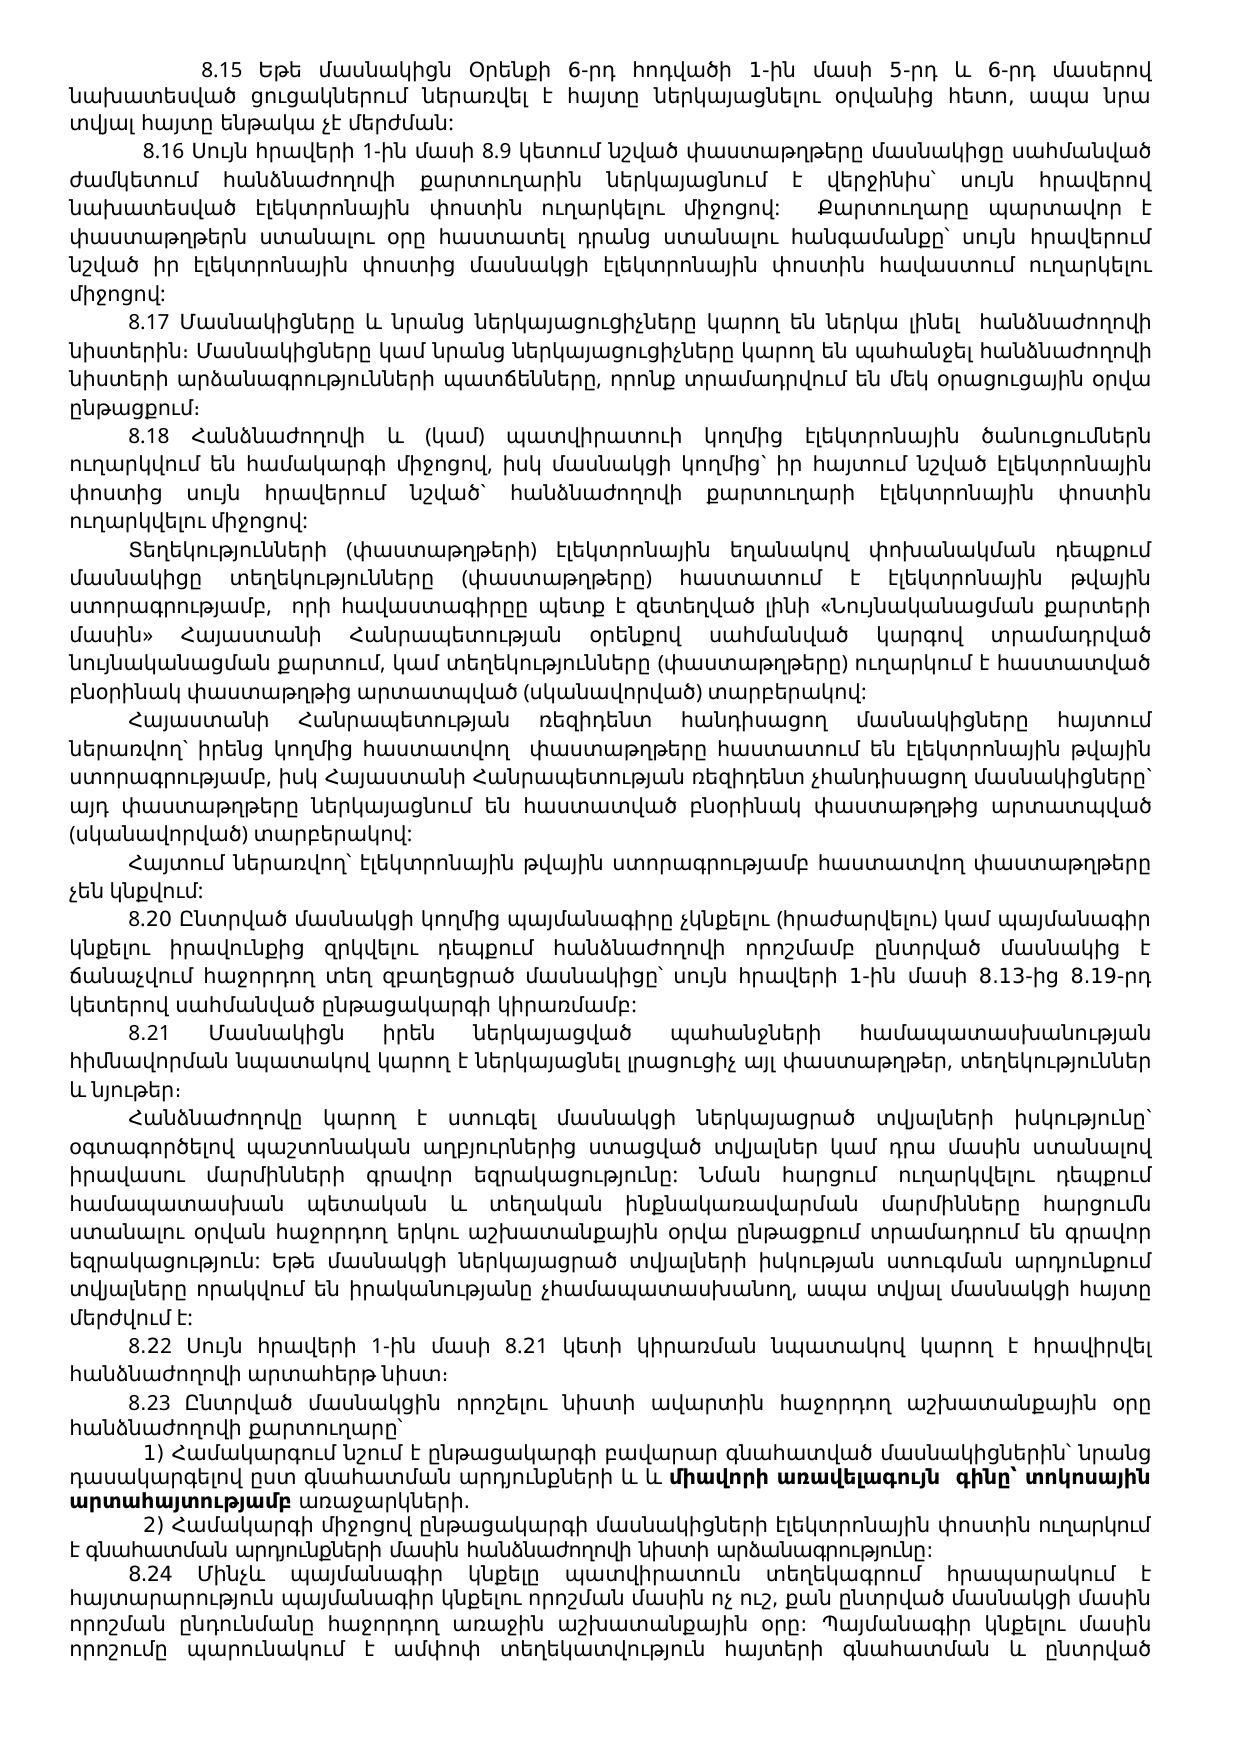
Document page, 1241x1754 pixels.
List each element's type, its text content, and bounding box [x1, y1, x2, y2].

text 8.18 Հանձնաժողովի և (կամ) պատվիրատուի կողմից էլեկտրոնային ծանուցումներն ուղարկվում են համակարգի միջոցով, իսկ մասնակցի կողմից` իր հայտում նշված էլեկտրոնային փոստից սույն հրավերում նշված` հանձնաժողովի քարտուղարի էլեկտրոնային փոստին ուղարկվելու միջոցով: [69, 421, 1152, 535]
text 2) Համակարգի միջոցով ընթացակարգի մասնակիցների էլեկտրոնային փոստին ուղարկում է գնահատման արդյունքների մասին հանձնաժողովի նիստի արձանագրությունը: [69, 1513, 1152, 1562]
text 8.22 Սույն հրավերի 1-ին մասի 8.21 կետի կիրառման նպատակով կարող է հրավիրվել հանձնաժողովի արտահերթ նիստ։ [69, 1331, 1152, 1388]
text 1) Համակարգում նշում է ընթացակարգի բավարար գնահատված մասնակիցներին՝ նրանց դասակարգելով ըստ գնահատման արդյունքների և և միավորի առավելագույն գինը՝ տոկոսային արտահայտությամբ առաջարկների. [69, 1441, 1152, 1513]
text 8.21 Մասնակիցն իրեն ներկայացված պահանջների համապատասխանության հիմնավորման նպատակով կարող է ներկայացնել լրացուցիչ այլ փաստաթղթեր, տեղեկություններ և նյութեր։ [69, 1018, 1152, 1103]
text Հանձնաժողովը կարող է ստուգել մասնակցի ներկայացրած տվյալների իսկությունը` օգտագործելով պաշտոնական աղբյուրներից ստացված տվյալներ կամ դրա մասին ստանալով իրավասու մարմինների գրավոր եզրակացությունը: Նման հարցում ուղարկվելու դեպքում համապատասխան պետական և տեղական ինքնակառավարման մարմինները հարցումն ստանալու օրվան հաջորդող երկու աշխատանքային օրվա ընթացքում տրամադրում են գրավոր եզրակացություն: Եթե մասնակցի ներկայացրած տվյալների իսկության ստուգման արդյունքում տվյալները որակվում են իրականությանը չհամապատասխանող, ապա տվյալ մասնակցի հայտը մերժվում է: [69, 1103, 1152, 1331]
text 8.16 Սույն հրավերի 1-ին մասի 8.9 կետում նշված փաստաթղթերը մասնակիցը սահմանված ժամկետում հանձնաժողովի քարտուղարին ներկայացնում է վերջինիս՝ սույն հրավերով նախատեսված էլեկտրոնային փոստին ուղարկելու միջոցով: Քարտուղարը պարտավոր է փաստաթղթերն ստանալու օրը հաստատել դրանց ստանալու հանգամանքը՝ սույն հրավերում նշված իր էլեկտրոնային փոստից մասնակցի էլեկտրոնային փոստին հավաստում ուղարկելու միջոցով: [69, 137, 1152, 307]
text Հայաստանի Հանրապետության ռեզիդենտ հանդիսացող մասնակիցները հայտում ներառվող` իրենց կողմից հաստատվող փաստաթղթերը հաստատում են էլեկտրոնային թվային ստորագրությամբ, իսկ Հայաստանի Հանրապետության ռեզիդենտ չհանդիսացող մասնակիցները` այդ փաստաթղթերը ներկայացնում են հաստատված բնօրինակ փաստաթղթից արտատպված (սկանավորված) տարբերակով: [69, 705, 1152, 848]
text 8.23 Ընտրված մասնակցին որոշելու նիստի ավարտին հաջորդող աշխատանքային օրը հանձնաժողովի քարտուղարը՝ [69, 1388, 1152, 1441]
text Հայտում ներառվող՝ էլեկտրոնային թվային ստորագրությամբ հաստատվող փաստաթղթերը չեն կնքվում: [69, 848, 1152, 904]
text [69, 1562, 1152, 1661]
text 8.15 Եթե մասնակիցն Օրենքի 6-րդ հոդվածի 1-ին մասի 5-րդ և 6-րդ մասերով նախատեսված ցուցակներում ներառվել է հայտը ներկայացնելու օրվանից հետո, ապա նրա տվյալ հայտը ենթակա չէ մերժման: [69, 56, 1152, 137]
text 8.17 Մասնակիցները և նրանց ներկայացուցիչները կարող են ներկա լինել հանձնաժողովի նիստերին։ Մասնակիցները կամ նրանց ներկայացուցիչները կարող են պահանջել հանձնաժողովի նիստերի արձանագրությունների պատճենները, որոնք տրամադրվում են մեկ օրացուցային օրվա ընթացքում։ [69, 307, 1152, 421]
text 8.20 Ընտրված մասնակցի կողմից պայմանագիրը չկնքելու (հրաժարվելու) կամ պայմանագիր կնքելու իրավունքից զրկվելու դեպքում հանձնաժողովի որոշմամբ ընտրված մասնակից է ճանաչվում հաջորդող տեղ զբաղեցրած մասնակիցը՝ սույն հրավերի 1-ին մասի 8.13-ից 8.19-րդ կետերով սահմանված ընթացակարգի կիրառմամբ: [69, 904, 1152, 1018]
text Տեղեկությունների (փաստաթղթերի) էլեկտրոնային եղանակով փոխանակման դեպքում մասնակիցը տեղեկությունները (փաստաթղթերը) հաստատում է էլեկտրոնային թվային ստորագրությամբ, որի հավաստագիրըը պետք է զետեղված լինի «Նույնականացման քարտերի մասին» Հայաստանի Հանրապետության օրենքով սահմանված կարգով տրամադրված նույնականացման քարտում, կամ տեղեկությունները (փաստաթղթերը) ուղարկում է հաստատված բնօրինակ փաստաթղթից արտատպված (սկանավորված) տարբերակով: [69, 535, 1152, 705]
